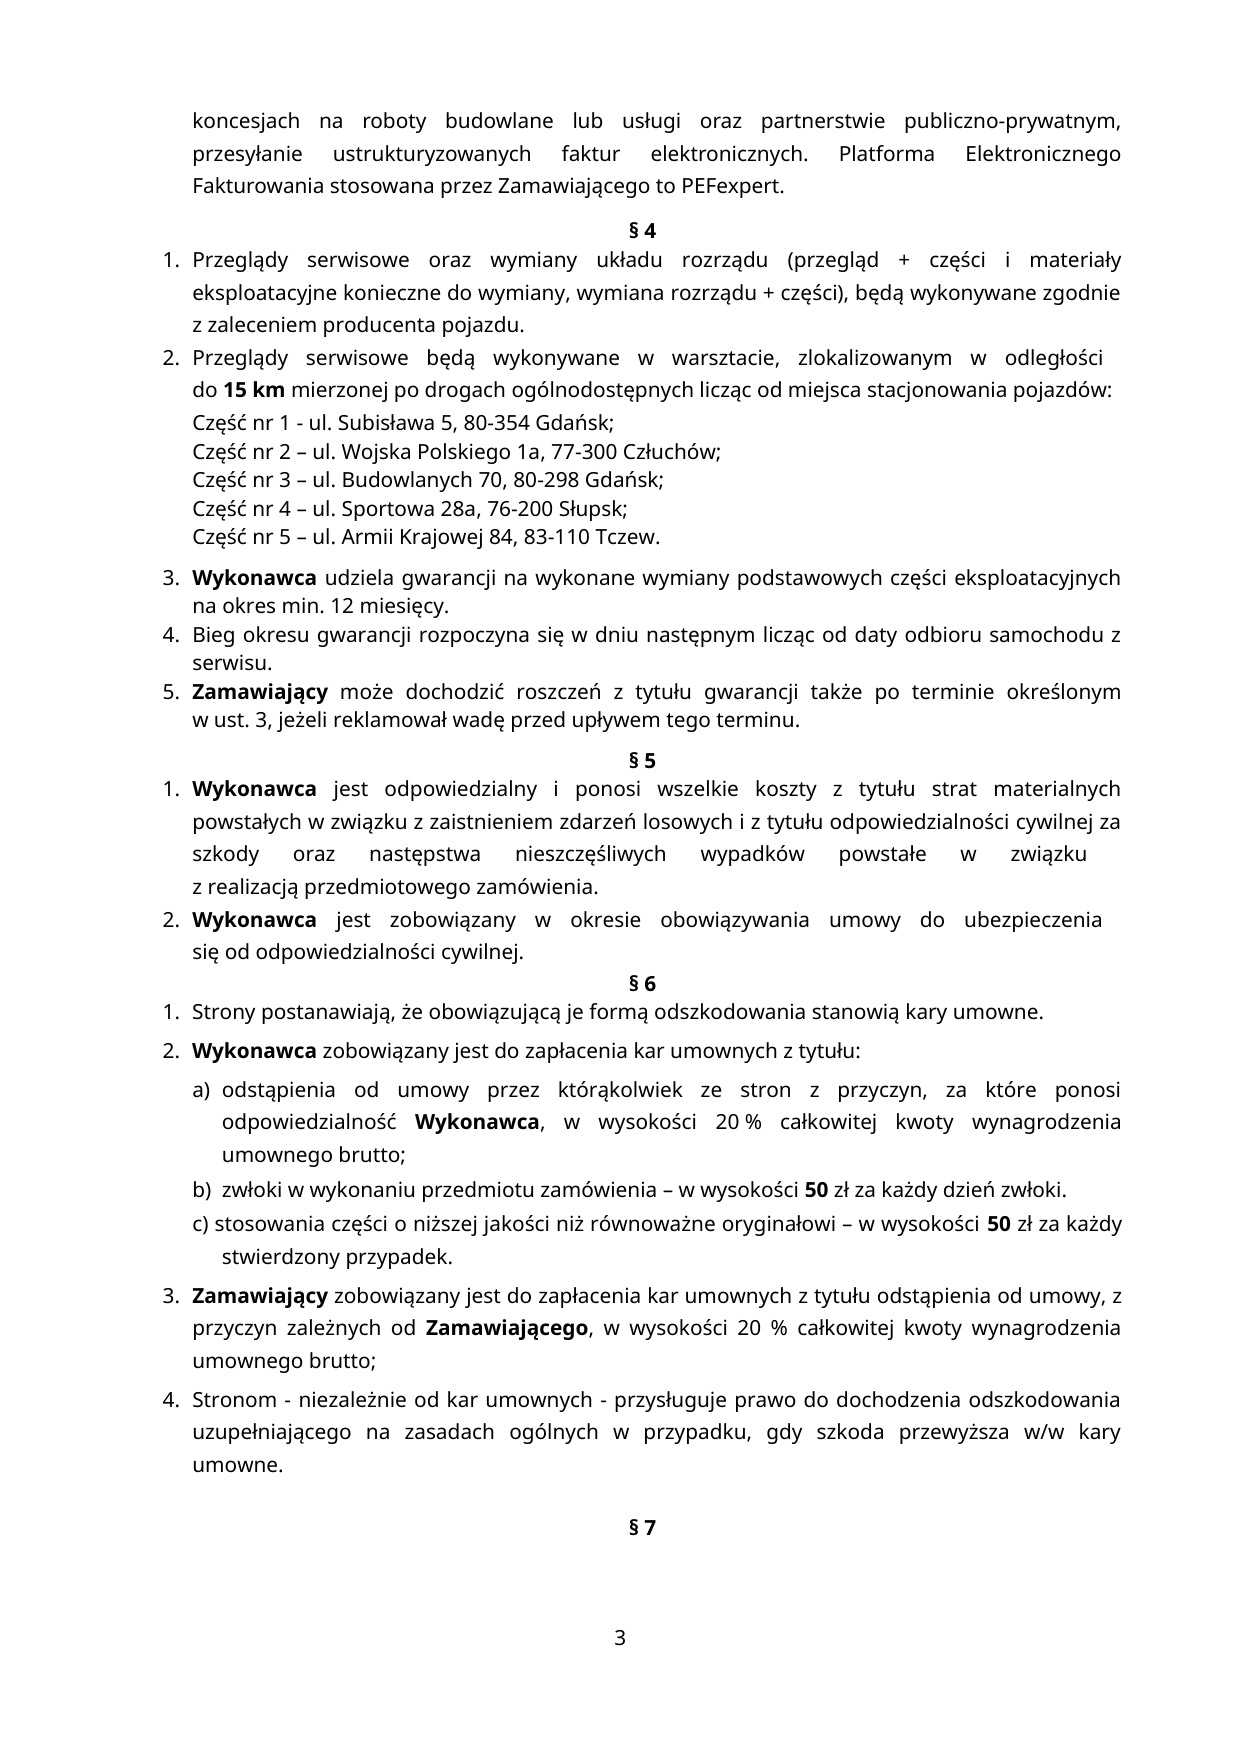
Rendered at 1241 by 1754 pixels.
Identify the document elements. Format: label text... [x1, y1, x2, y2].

list Stronom - niezależnie od kar umownych - przysługuje prawo do dochodzenia odszkodowania uzupełniającego na zasadach ogólnych w przypadku, gdy szkoda przewyższa w/w kary umowne. [162, 1385, 1122, 1478]
text § 4 [162, 217, 1122, 245]
list Przeglądy serwisowe oraz wymiany układu rozrządu (przegląd + części i materiały eksploatacyjne konieczne do wymiany, wymiana rozrządu + części), będą wykonywane zgodnie z zaleceniem producenta pojazdu. [162, 245, 1122, 339]
list Przeglądy serwisowe będą wykonywane w warsztacie, zlokalizowanym w odległości do 15 km mierzonej po drogach ogólnodostępnych licząc od miejsca stacjonowania pojazdów: [162, 343, 1122, 404]
text Część nr 1 - ul. Subisława 5, 80-354 Gdańsk; [192, 408, 1122, 437]
text a) odstąpienia od umowy przez którąkolwiek ze stron z przyczyn, za które ponosi odpowiedzialność Wykonawca, w wysokości 20 % całkowitej kwoty wynagrodzenia umownego brutto; [192, 1075, 1122, 1168]
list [162, 106, 1122, 200]
text c) stosowania części o niższej jakości niż równoważne oryginałowi – w wysokości 50 zł za każdy stwierdzony przypadek. [192, 1209, 1122, 1270]
text § 7 [162, 1513, 1122, 1542]
list Zamawiający zobowiązany jest do zapłacenia kar umownych z tytułu odstąpienia od umowy, z przyczyn zależnych od Zamawiającego, w wysokości 20 % całkowitej kwoty wynagrodzenia umownego brutto; [162, 1281, 1122, 1374]
list Wykonawca jest odpowiedzialny i ponosi wszelkie koszty z tytułu strat materialnych powstałych w związku z zaistnieniem zdarzeń losowych i z tytułu odpowiedzialności cywilnej za szkody oraz następstwa nieszczęśliwych wypadków powstałe w związku z realizacją przedmiotowego zamówienia. [162, 774, 1122, 901]
list Zamawiający może dochodzić roszczeń z tytułu gwarancji także po terminie określonym w ust. 3, jeżeli reklamował wadę przed upływem tego terminu. [162, 677, 1122, 733]
text § 5 [162, 746, 1122, 774]
list Wykonawca jest zobowiązany w okresie obowiązywania umowy do ubezpieczenia się od odpowiedzialności cywilnej. [162, 905, 1122, 966]
text § 6 [162, 970, 1122, 997]
text b) zwłoki w wykonaniu przedmiotu zamówienia – w wysokości 50 zł za każdy dzień zwłoki. [192, 1175, 1122, 1203]
text Część nr 3 – ul. Budowlanych 70, 80-298 Gdańsk; Część nr 4 – ul. Sportowa 28a, 76-200 Słupsk; Część nr 5 – ul. Armii Krajowej 84, 83-110 Tczew. [192, 465, 1122, 550]
list Wykonawca zobowiązany jest do zapłacenia kar umownych z tytułu: [162, 1036, 1122, 1064]
text Część nr 2 – ul. Wojska Polskiego 1a, 77-300 Człuchów; [192, 437, 1122, 465]
list Bieg okresu gwarancji rozpoczyna się w dniu następnym licząc od daty odbioru samochodu z serwisu. [162, 620, 1122, 677]
list Strony postanawiają, że obowiązującą je formą odszkodowania stanowią kary umowne. [162, 997, 1122, 1026]
list Wykonawca udziela gwarancji na wykonane wymiany podstawowych części eksploatacyjnych na okres min. 12 miesięcy. [162, 563, 1122, 620]
